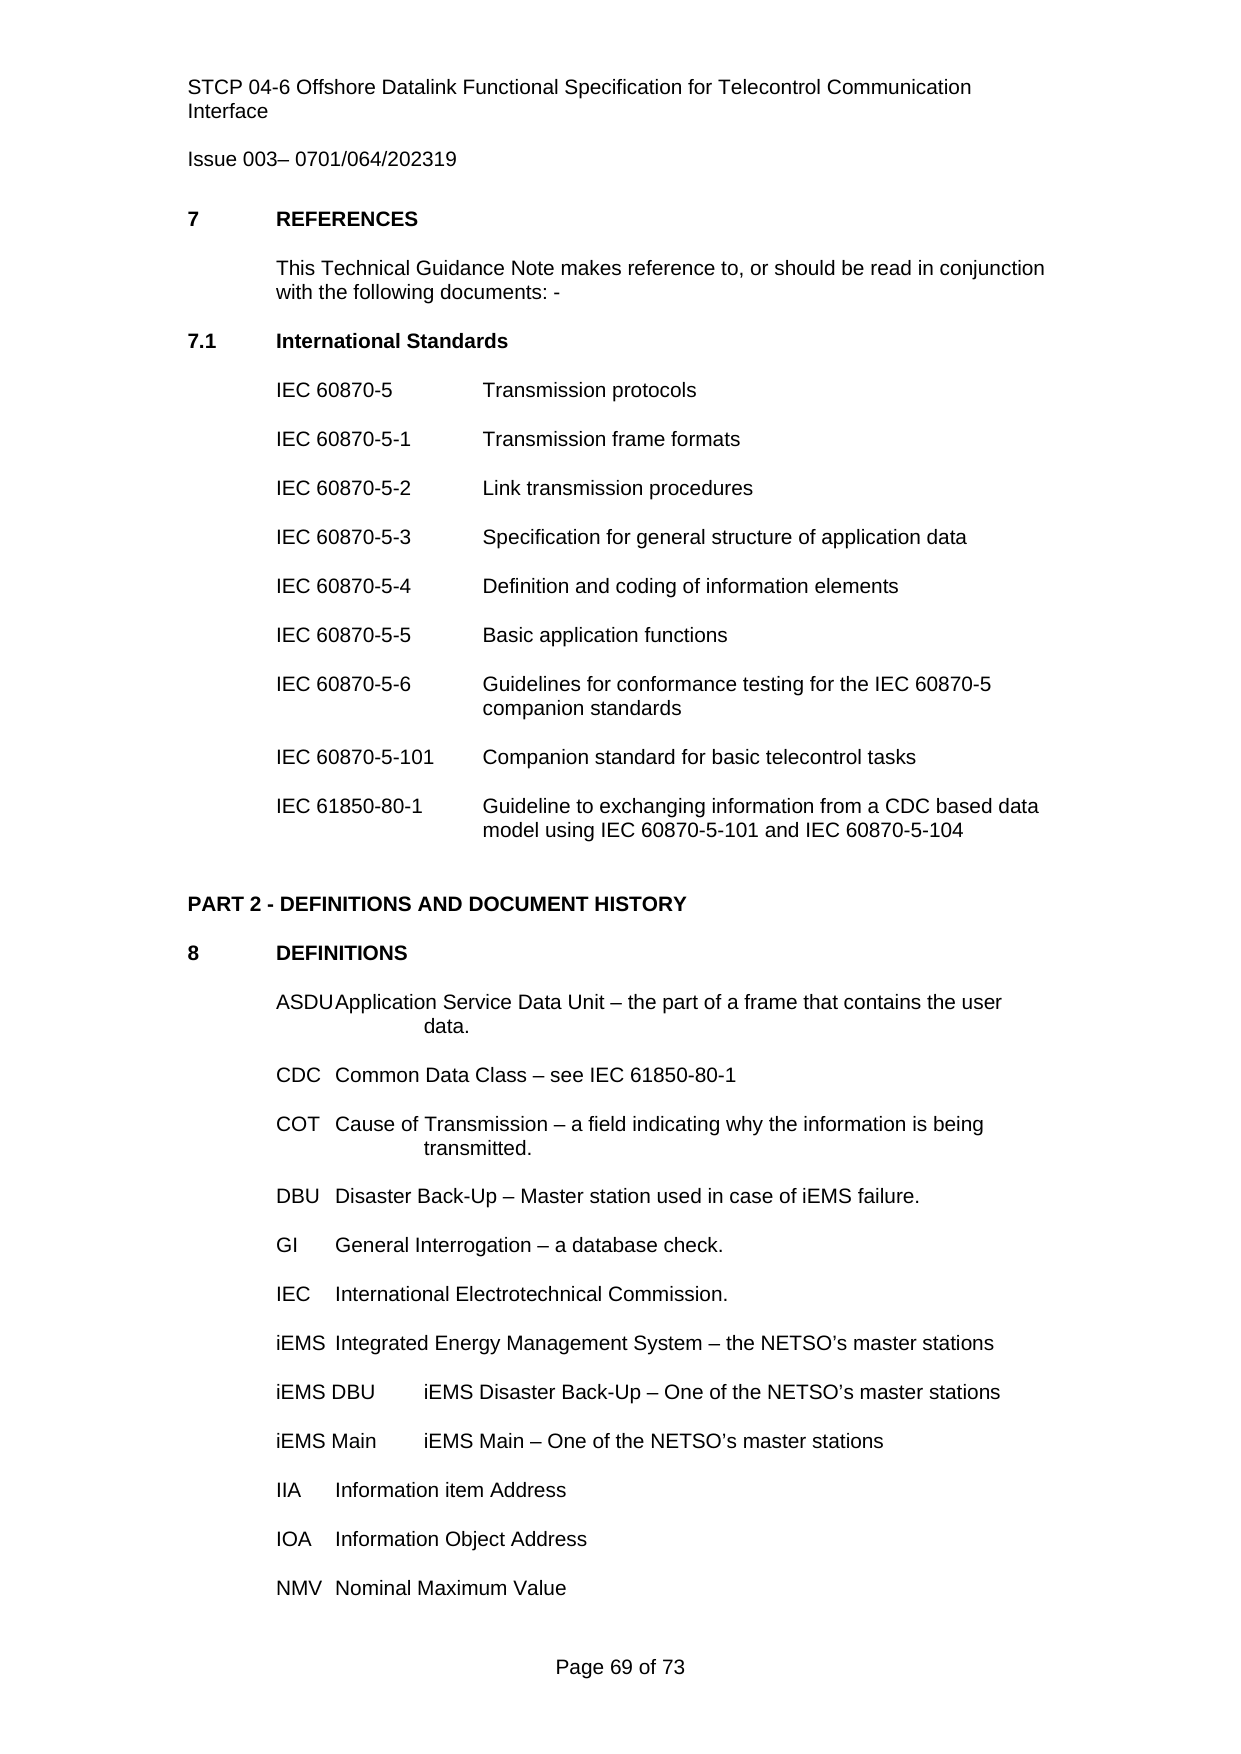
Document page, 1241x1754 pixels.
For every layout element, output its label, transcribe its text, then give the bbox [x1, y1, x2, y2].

text IEC 60870-5-4 Definition and coding of information elements [276, 574, 1053, 598]
text IEC 60870-5-6 Guidelines for conformance testing for the IEC 60870-5 companion standards [276, 672, 1053, 720]
text IEC 60870-5-2 Link transmission procedures [276, 476, 1053, 500]
text DBU Disaster Back-Up – Master station used in case of iEMS failure. [276, 1184, 1053, 1208]
text IEC 60870-5-5 Basic application functions [276, 623, 1053, 647]
text GI General Interrogation – a database check. [276, 1233, 1053, 1257]
text This Technical Guidance Note makes reference to, or should be read in conjunction with the following documents: - [276, 256, 1053, 304]
text IIA Information item Address [276, 1478, 1053, 1502]
text iEMS DBU iEMS Disaster Back-Up – One of the NETSO’s master stations [276, 1380, 1053, 1404]
subtitle PART 2 - DEFINITIONS AND DOCUMENT HISTORY [187, 892, 1053, 916]
text COT Cause of Transmission – a field indicating why the information is being transmitted. [276, 1111, 1053, 1159]
text IEC 60870-5-101 Companion standard for basic telecontrol tasks [276, 745, 1053, 769]
text IOA Information Object Address [276, 1527, 1053, 1551]
text iEMS Main iEMS – One of the NETSO’s master stations [276, 1429, 1053, 1453]
text ASDU Application Service Data Unit – the part of a frame that contains the user data. [276, 989, 1053, 1037]
subtitle DEFINITIONS [187, 941, 1053, 964]
text iEMS Integrated Energy Management System – the NETSO’s master stations [276, 1331, 1053, 1355]
text NMV Nominal Maximum Value [276, 1576, 1053, 1600]
text IEC 60870-5 Transmission protocols [276, 378, 1053, 402]
text IEC 61850-80-1 Guideline to exchanging information from a CDC based data model using IEC 60870-5-101 and IEC 60870-5-104 [276, 794, 1053, 842]
text IEC 60870-5-1 Transmission frame formats [276, 427, 1053, 451]
text IEC International Electrotechnical Commission. [276, 1282, 1053, 1306]
subtitle International Standards [187, 329, 1053, 353]
subtitle references [187, 207, 1053, 231]
text CDC Common Data Class – see IEC 61850-80-1 [276, 1062, 1053, 1086]
text IEC 60870-5-3 Specification for general structure of application data [276, 525, 1053, 549]
